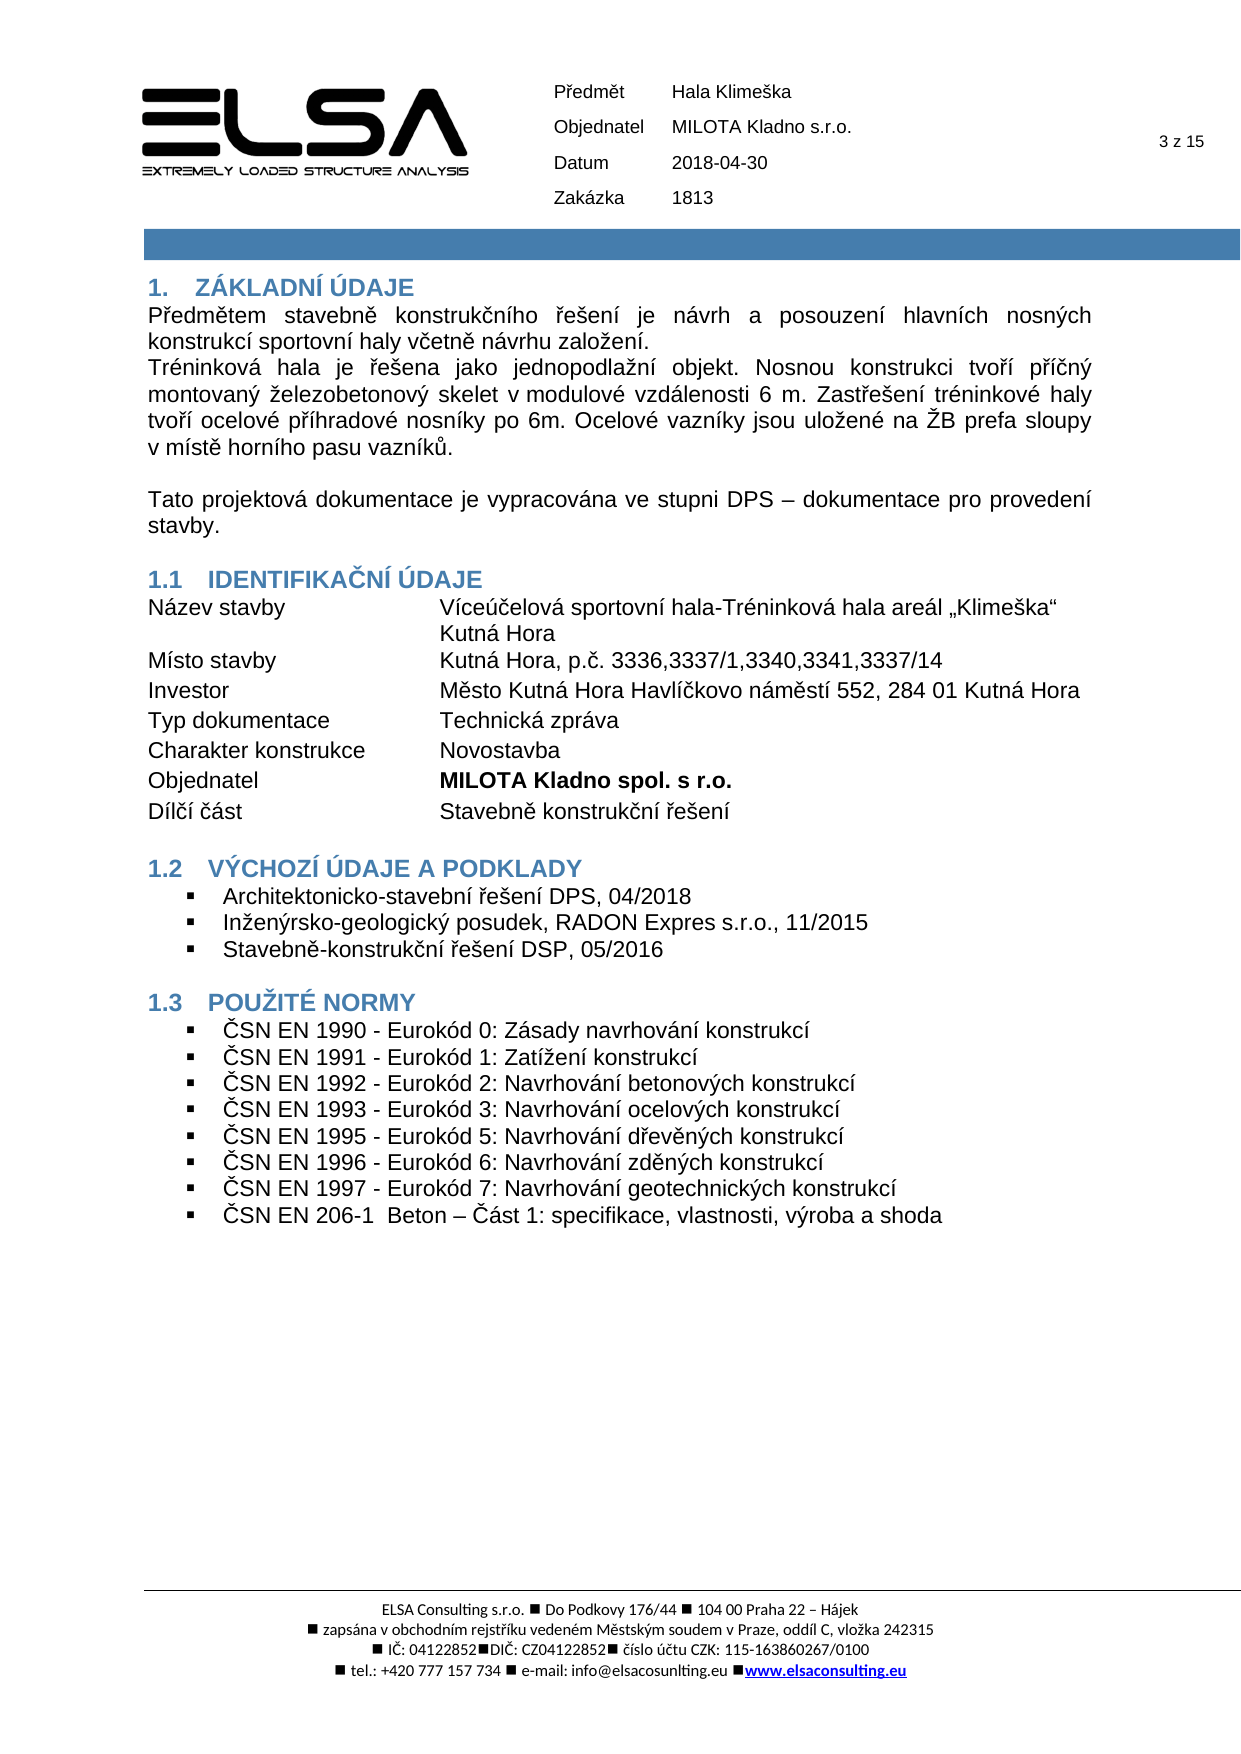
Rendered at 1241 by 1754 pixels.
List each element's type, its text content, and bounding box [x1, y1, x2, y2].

table_cell Novostavba [428, 737, 1093, 767]
text Tréninková hala je řešena jako jednopodlažní objekt. Nosnou konstrukci tvoří příčný montovaný železobetonový skelet v modulové vzdálenosti 6 m. Zastřešení tréninkové haly tvoří ocelové příhradové nosníky po 6m. Ocelové vazníky jsou uložené na ŽB prefa sloupy v místě horního pasu vazníků. [148, 354, 1093, 460]
table_header Víceúčelová sportovní hala-Tréninková hala areál „Klimeška“ Kutná Hora [428, 594, 1093, 647]
list Inženýrsko-geologický posudek, RADON Expres s.r.o., 11/2015 [185, 909, 1093, 936]
table_cell MILOTA Kladno spol. s r.o. [428, 768, 1093, 798]
subtitle ZÁKLADNÍ ÚDAJE [148, 273, 1093, 302]
picture [135, 86, 474, 177]
table_cell Dílčí část [136, 798, 428, 828]
table_cell Charakter konstrukce [136, 737, 428, 767]
table_cell Místo stavby [136, 647, 428, 677]
list ČSN EN 1996 - Eurokód 6: Navrhování zděných konstrukcí [185, 1149, 1093, 1175]
text Předmětem stavebně konstrukčního řešení je návrh a posouzení hlavních nosných konstrukcí sportovní haly včetně návrhu založení. [148, 302, 1093, 354]
table_cell Město Kutná Hora Havlíčkovo náměstí 552, 284 01 Kutná Hora [428, 677, 1093, 707]
subtitle identifikační údaje [148, 565, 1093, 594]
list ČSN EN 1993 - Eurokód 3: Navrhování ocelových konstrukcí [185, 1096, 1093, 1123]
table_cell Typ dokumentace [136, 707, 428, 737]
table_cell Investor [136, 677, 428, 707]
list ČSN EN 1995 - Eurokód 5: Navrhování dřevěných konstrukcí [185, 1123, 1093, 1149]
list ČSN EN 1997 - Eurokód 7: Navrhování geotechnických konstrukcí [185, 1175, 1093, 1202]
subtitle výchozí údaje a podklady [148, 854, 1093, 883]
table_cell Technická zpráva [428, 707, 1093, 737]
table_cell Stavebně konstrukční řešení [428, 798, 1093, 828]
list Stavebně-konstrukční řešení DSP, 05/2016 [185, 936, 1093, 962]
list ČSN EN 1991 - Eurokód 1: Zatížení konstrukcí [185, 1043, 1093, 1070]
table_cell Kutná Hora, p.č. 3336,3337/1,3340,3341,3337/14 [428, 647, 1093, 677]
text Tato projektová dokumentace je vypracována ve stupni DPS – dokumentace pro provedení stavby. [148, 486, 1093, 539]
table_cell Objednatel [136, 768, 428, 798]
list Architektonicko-stavební řešení DPS, 04/2018 [185, 883, 1093, 909]
list ČSN EN 1990 - Eurokód 0: Zásady navrhování konstrukcí [185, 1017, 1093, 1043]
table_header Název stavby [136, 594, 428, 647]
list ČSN EN 1992 - Eurokód 2: Navrhování betonových konstrukcí [185, 1070, 1093, 1096]
subtitle použité normy [148, 988, 1093, 1017]
list ČSN EN 206-1 Beton – Část 1: specifikace, vlastnosti, výroba a shoda [185, 1202, 1093, 1228]
